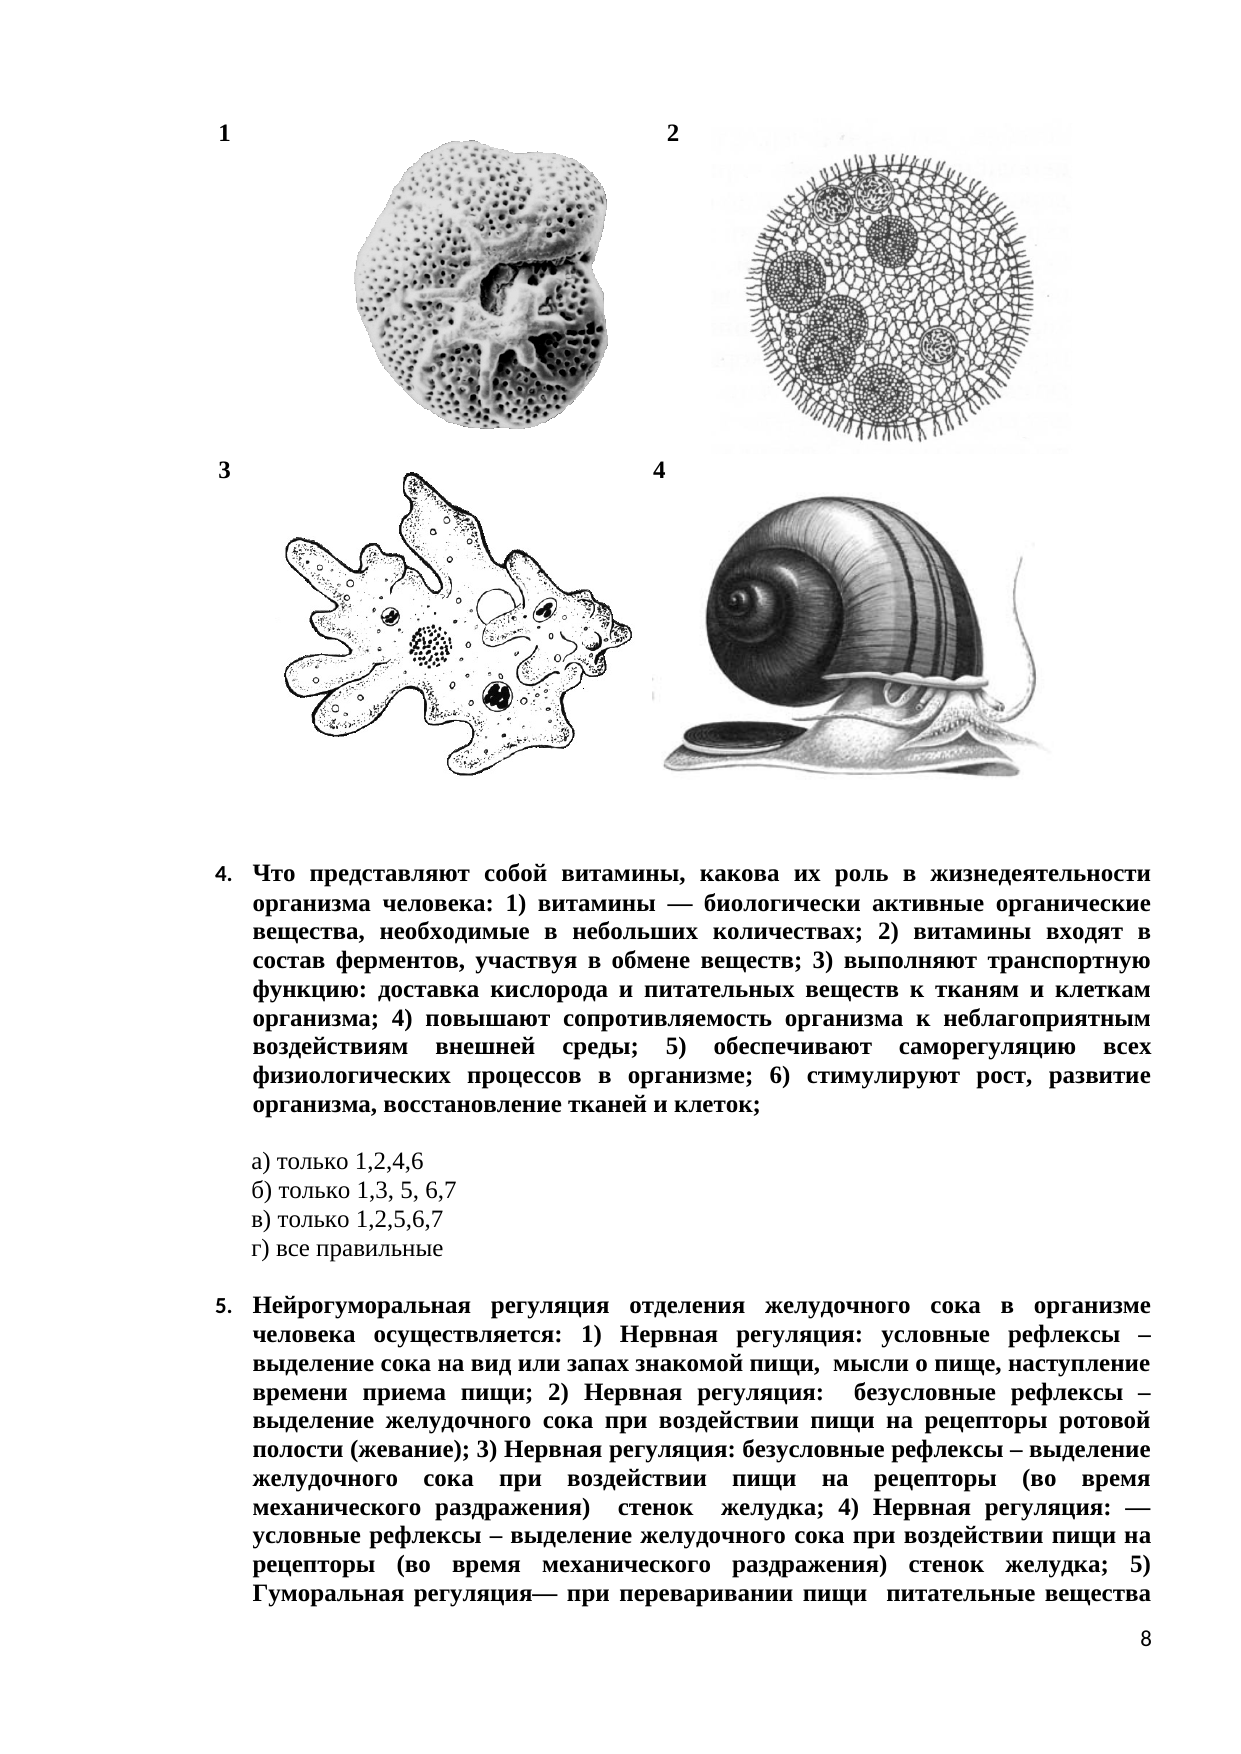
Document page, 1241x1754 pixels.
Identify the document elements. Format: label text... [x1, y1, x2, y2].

picture [280, 126, 642, 455]
table_header 2 [642, 118, 1142, 455]
table_cell 4 [642, 455, 1142, 812]
table_cell 3 [207, 455, 642, 812]
text в) только 1,2,5,6,7 [251, 1204, 1152, 1233]
picture [275, 466, 638, 781]
picture [652, 483, 1085, 812]
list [215, 1290, 1152, 1607]
text а) только 1,2,4,6 [251, 1146, 1152, 1175]
text г) все правильные [251, 1233, 1152, 1261]
picture [711, 118, 1073, 454]
text б) только 1,3, 5, 6,7 [251, 1175, 1152, 1204]
list Что представляют собой витамины, какова их роль в жизнедеятельности организма человека: 1) витамины — биологически активные органические вещества, необходимые в небольших количествах; 2) витамины входят в состав ферментов, участвуя в обмене веществ; 3) выполняют транспортную функцию: доставка кислорода и питательных веществ к тканям и клеткам организма; 4) повышают сопротивляемость организма к неблагоприятным воздействиям внешней среды; 5) обеспечивают саморегуляцию всех физиологических процессов в организме; 6) стимулируют рост, развитие организма, восстановление тканей и клеток; [215, 858, 1152, 1118]
table_header 1 [207, 118, 642, 455]
